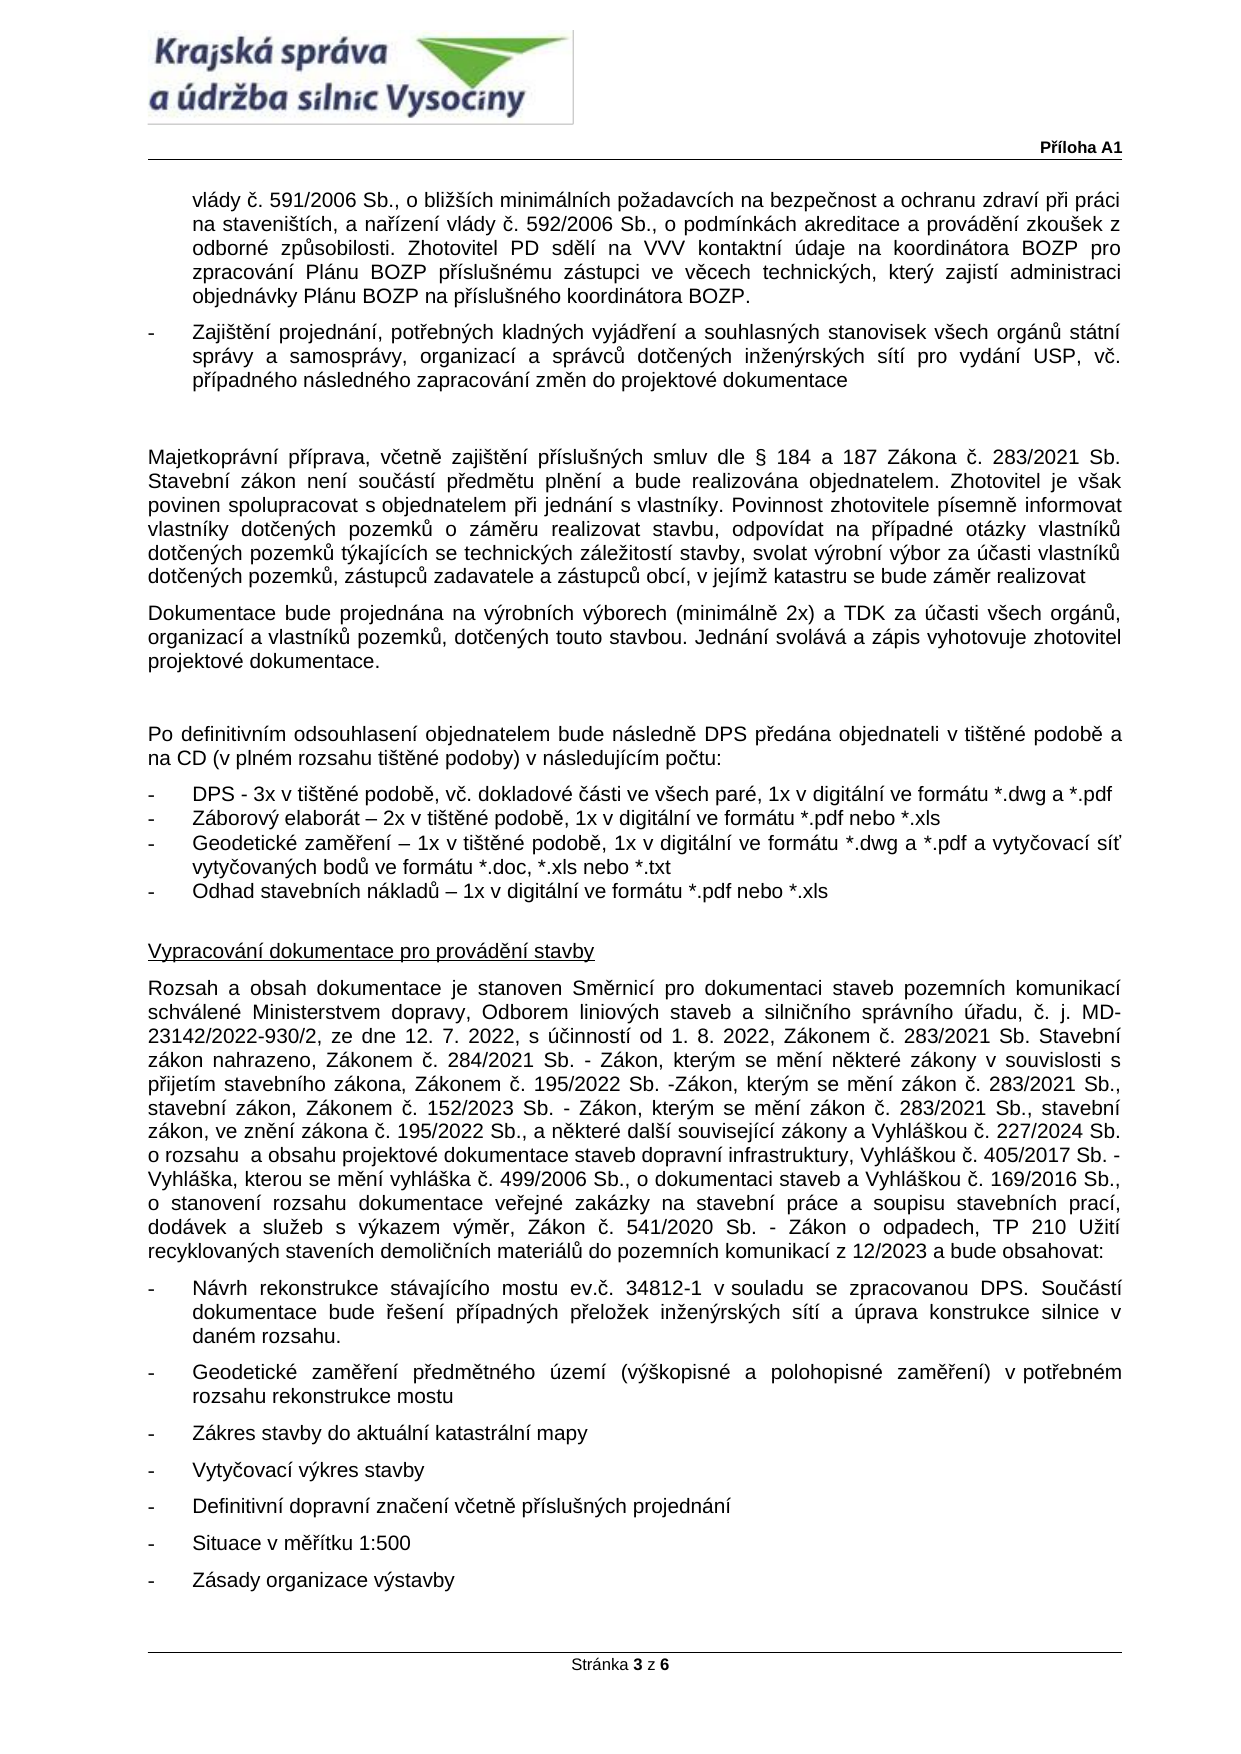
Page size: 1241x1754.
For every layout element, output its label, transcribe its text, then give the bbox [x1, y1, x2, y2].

list Situace v měřítku 1:500 [148, 1531, 1122, 1555]
list Definitivní dopravní značení včetně příslušných projednání [148, 1494, 1122, 1518]
list Geodetické zaměření předmětného území (výškopisné a polohopisné zaměření) v potřebném rozsahu rekonstrukce mostu [148, 1360, 1122, 1408]
list Záborový elaborát – 2x v tištěné podobě, 1x v digitální ve formátu *.pdf nebo *.xls [148, 806, 1122, 830]
text Po definitivním odsouhlasení objednatelem bude následně DPS předána objednateli v tištěné podobě a na CD (v plném rozsahu tištěné podoby) v následujícím počtu: [148, 722, 1122, 769]
text Rozsah a obsah dokumentace je stanoven Směrnicí pro dokumentaci staveb pozemních komunikací schválené Ministerstvem dopravy, Odborem liniových staveb a silničního správního úřadu, č. j. MD-23142/2022-930/2, ze dne 12. 7. 2022, s účinností od 1. 8. 2022, Zákonem č. 283/2021 Sb. Stavební zákon nahrazeno, Zákonem č. 284/2021 Sb. - Zákon, kterým se mění některé zákony v souvislosti s přijetím stavebního zákona, Zákonem č. 195/2022 Sb. -Zákon, kterým se mění zákon č. 283/2021 Sb., stavební zákon, Zákonem č. 152/2023 Sb. - Zákon, kterým se mění zákon č. 283/2021 Sb., stavební zákon, ve znění zákona č. 195/2022 Sb., a některé další související zákony a Vyhláškou č. 227/2024 Sb. o rozsahu a obsahu projektové dokumentace staveb dopravní infrastruktury, Vyhláškou č. 405/2017 Sb. - Vyhláška, kterou se mění vyhláška č. 499/2006 Sb., o dokumentaci staveb a Vyhláškou č. 169/2016 Sb., o stanovení rozsahu dokumentace veřejné zakázky na stavební práce a soupisu stavebních prací, dodávek a služeb s výkazem výměr, Zákon č. 541/2020 Sb. - Zákon o odpadech, TP 210 Užití recyklovaných staveních demoličních materiálů do pozemních komunikací z 12/2023 a bude obsahovat: [148, 976, 1122, 1263]
list Zákres stavby do aktuální katastrální mapy [148, 1421, 1122, 1445]
list Návrh rekonstrukce stávajícího mostu ev.č. 34812-1 v souladu se zpracovanou DPS. Součástí dokumentace bude řešení případných přeložek inženýrských sítí a úprava konstrukce silnice v daném rozsahu. [148, 1276, 1122, 1348]
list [148, 188, 1122, 307]
list Vytyčovací výkres stavby [148, 1457, 1122, 1482]
picture [147, 30, 574, 126]
list DPS - 3x v tištěné podobě, vč. dokladové části ve všech paré, 1x v digitální ve formátu *.dwg a *.pdf [148, 782, 1122, 806]
list Zásady organizace výstavby [148, 1567, 1122, 1592]
text Majetkoprávní příprava, včetně zajištění příslušných smluv dle § 184 a 187 Zákona č. 283/2021 Sb. Stavební zákon není součástí předmětu plnění a bude realizována objednatelem. Zhotovitel je však povinen spolupracovat s objednatelem při jednání s vlastníky. Povinnost zhotovitele písemně informovat vlastníky dotčených pozemků o záměru realizovat stavbu, odpovídat na případné otázky vlastníků dotčených pozemků týkajících se technických záležitostí stavby, svolat výrobní výbor za účasti vlastníků dotčených pozemků, zástupců zadavatele a zástupců obcí, v jejímž katastru se bude záměr realizovat [148, 444, 1122, 588]
list Odhad stavebních nákladů – 1x v digitální ve formátu *.pdf nebo *.xls [148, 878, 1122, 903]
list Geodetické zaměření – 1x v tištěné podobě, 1x v digitální ve formátu *.dwg a *.pdf a vytyčovací síť vytyčovaných bodů ve formátu *.doc, *.xls nebo *.txt [148, 830, 1122, 878]
list Zajištění projednání, potřebných kladných vyjádření a souhlasných stanovisek všech orgánů státní správy a samosprávy, organizací a správců dotčených inženýrských sítí pro vydání USP, vč. případného následného zapracování změn do projektové dokumentace [148, 320, 1122, 392]
text Vypracování dokumentace pro provádění stavby [148, 939, 1122, 963]
text Dokumentace bude projednána na výrobních výborech (minimálně 2x) a TDK za účasti všech orgánů, organizací a vlastníků pozemků, dotčených touto stavbou. Jednání svolává a zápis vyhotovuje zhotovitel projektové dokumentace. [148, 601, 1122, 673]
